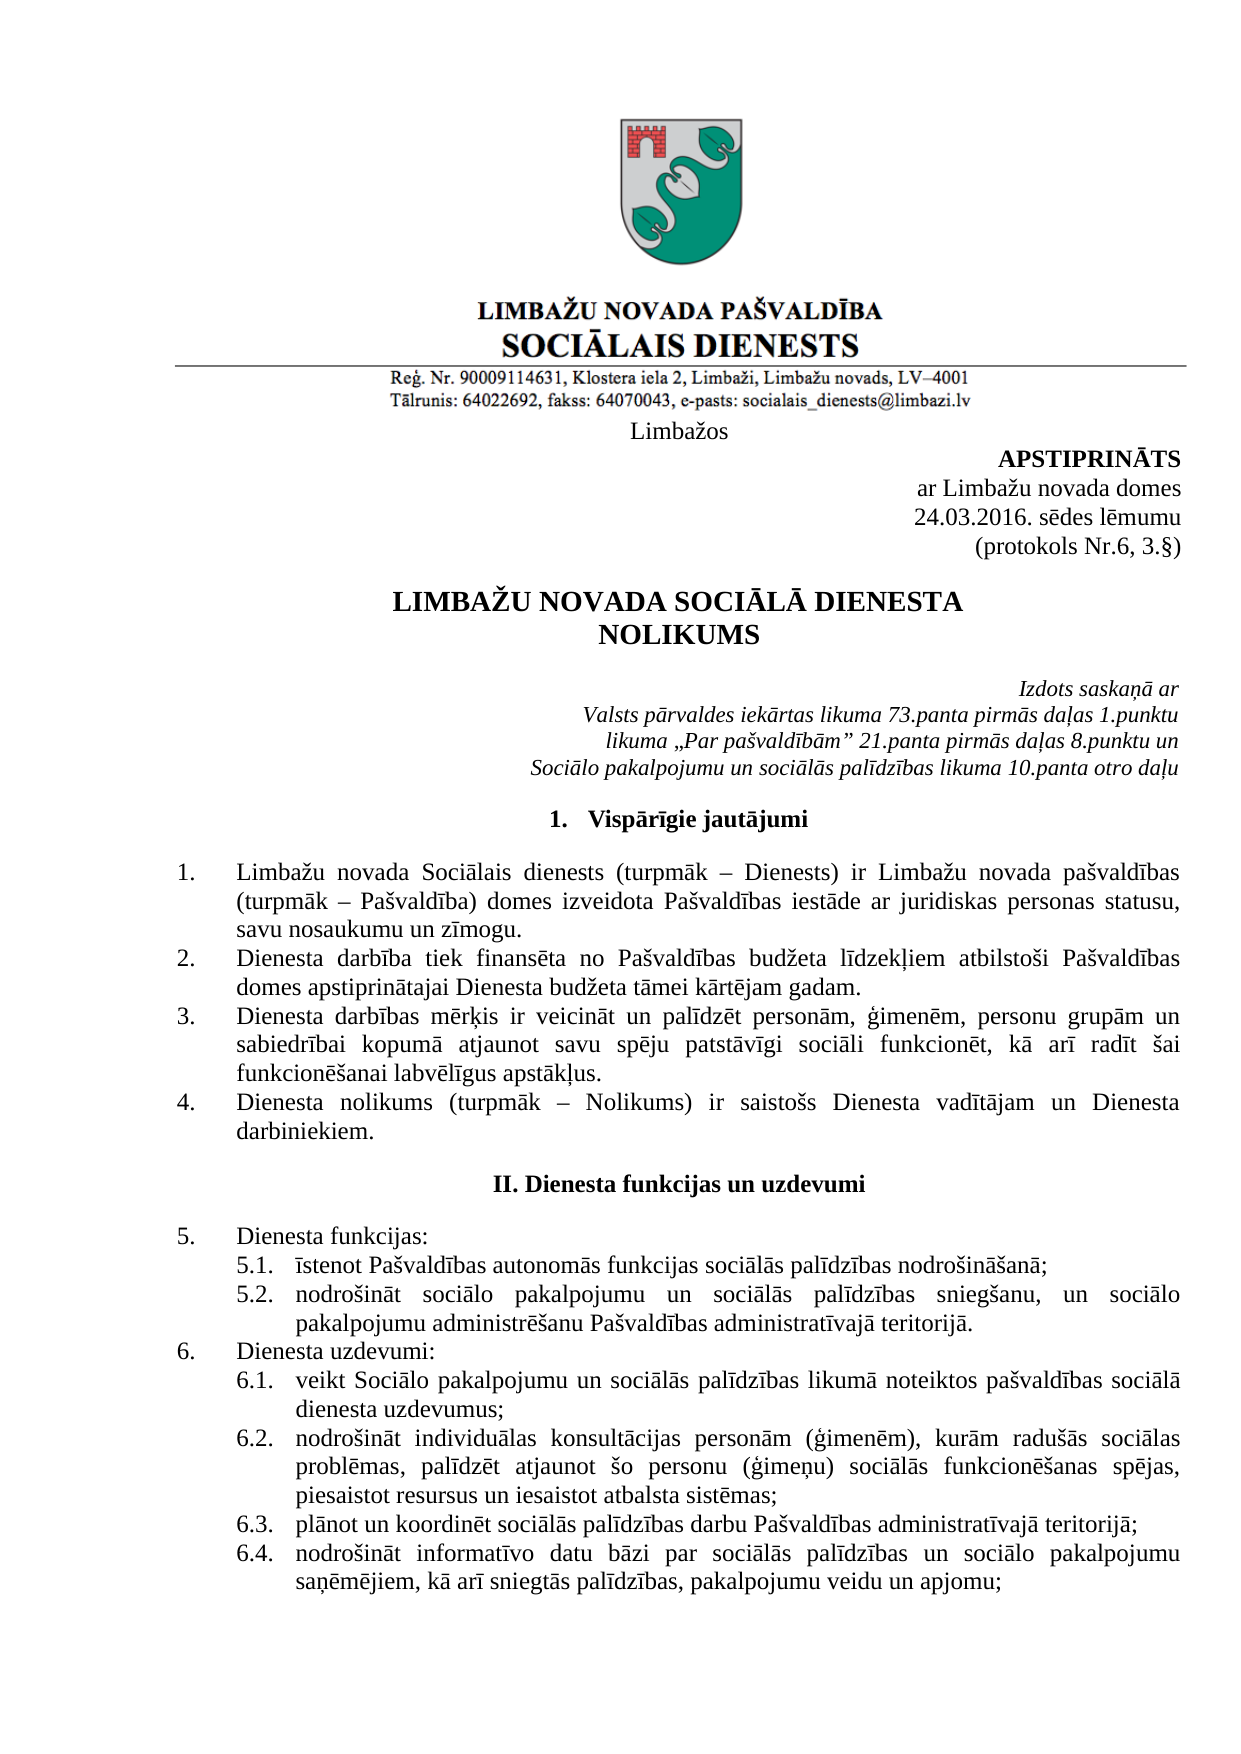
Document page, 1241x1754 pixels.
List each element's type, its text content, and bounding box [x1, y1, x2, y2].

list plānot un koordinēt sociālās palīdzības darbu Pašvaldības administratīvajā teritorijā; [236, 1509, 1181, 1538]
list Limbažu novada Sociālais dienests (turpmāk – Dienests) ir Limbažu novada pašvaldības (turpmāk – Pašvaldība) domes izveidota Pašvaldības iestāde ar juridiskas personas statusu, savu nosaukumu un zīmogu. [177, 857, 1181, 943]
text II. Dienesta funkcijas un uzdevumi [177, 1169, 1181, 1197]
text Limbažos [177, 118, 1181, 444]
text Sociālo pakalpojumu un sociālās palīdzības likuma 10.panta otro daļu [177, 754, 1181, 780]
text Valsts pārvaldes iekārtas likuma 73.panta pirmās daļas 1.punktu [177, 701, 1181, 727]
list Dienesta darbības mērķis ir veicināt un palīdzēt personām, ģimenēm, personu grupām un sabiedrībai kopumā atjaunot savu spēju patstāvīgi sociāli funkcionēt, kā arī radīt šai funkcionēšanai labvēlīgus apstākļus. [177, 1001, 1181, 1087]
text Izdots saskaņā ar [177, 675, 1181, 701]
list Dienesta uzdevumi: [177, 1336, 1181, 1365]
list Dienesta darbība tiek finansēta no Pašvaldības budžeta līdzekļiem atbilstoši Pašvaldības domes apstiprinātajai Dienesta budžeta tāmei kārtējam gadam. [177, 943, 1181, 1001]
list nodrošināt sociālo pakalpojumu un sociālās palīdzības sniegšanu, un sociālo pakalpojumu administrēšanu Pašvaldības administratīvajā teritorijā. [236, 1279, 1181, 1336]
list Dienesta funkcijas: [177, 1221, 1181, 1250]
text NOLIKUMS [177, 617, 1181, 651]
text ar Limbažu novada domes [177, 473, 1181, 502]
text APSTIPRINĀTS [177, 444, 1181, 473]
list Vispārīgie jautājumi [176, 804, 1181, 833]
text (protokols Nr.6, 3.§) [177, 531, 1181, 559]
text 24.03.2016. sēdes lēmumu [177, 502, 1181, 531]
picture [0, 0, 1241, 416]
text LIMBAŽU NOVADA SOCIĀLĀ DIENESTA [177, 584, 1178, 617]
text likuma „Par pašvaldībām” 21.panta pirmās daļas 8.punktu un [177, 727, 1181, 754]
list veikt Sociālo pakalpojumu un sociālās palīdzības likumā noteiktos pašvaldības sociālā dienesta uzdevumus; [236, 1365, 1181, 1423]
list īstenot Pašvaldības autonomās funkcijas sociālās palīdzības nodrošināšanā; [236, 1250, 1181, 1279]
list nodrošināt individuālas konsultācijas personām (ģimenēm), kurām radušās sociālas problēmas, palīdzēt atjaunot šo personu (ģimeņu) sociālās funkcionēšanas spējas, piesaistot resursus un iesaistot atbalsta sistēmas; [236, 1423, 1181, 1509]
list nodrošināt informatīvo datu bāzi par sociālās palīdzības un sociālo pakalpojumu saņēmējiem, kā arī sniegtās palīdzības, pakalpojumu veidu un apjomu; [236, 1538, 1181, 1595]
list Dienesta nolikums (turpmāk – Nolikums) ir saistošs Dienesta vadītājam un Dienesta darbiniekiem. [177, 1087, 1181, 1144]
